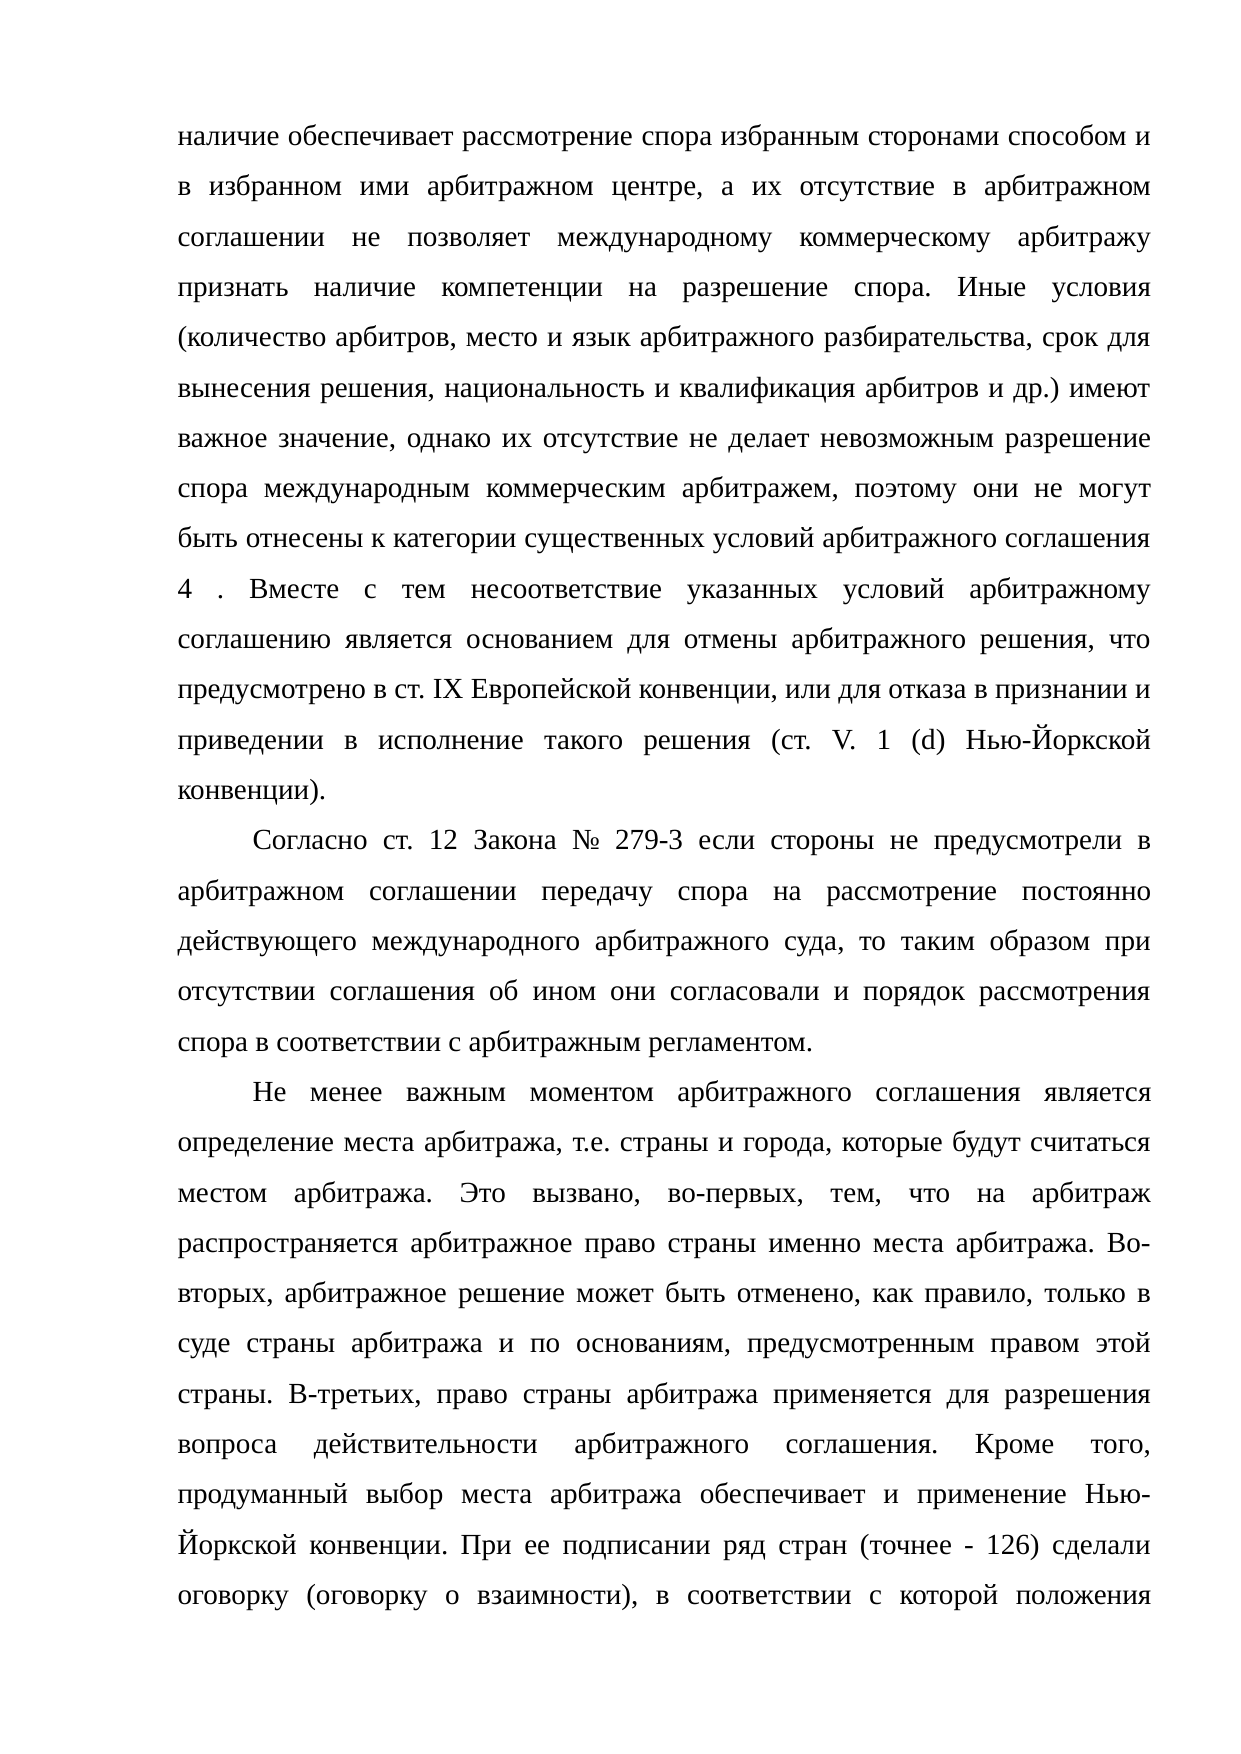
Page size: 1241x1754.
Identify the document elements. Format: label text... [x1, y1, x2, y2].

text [177, 118, 1152, 806]
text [177, 1074, 1152, 1611]
text Согласно ст. 12 Закона № 279-3 если стороны не предусмотрели в арбитражном соглашении передачу спора на рассмотрение постоянно действующего международного арбитражного суда, то таким образом при отсутствии соглашения об ином они согласовали и порядок рассмотрения спора в соответствии с арбитражным регламентом. [177, 822, 1152, 1057]
